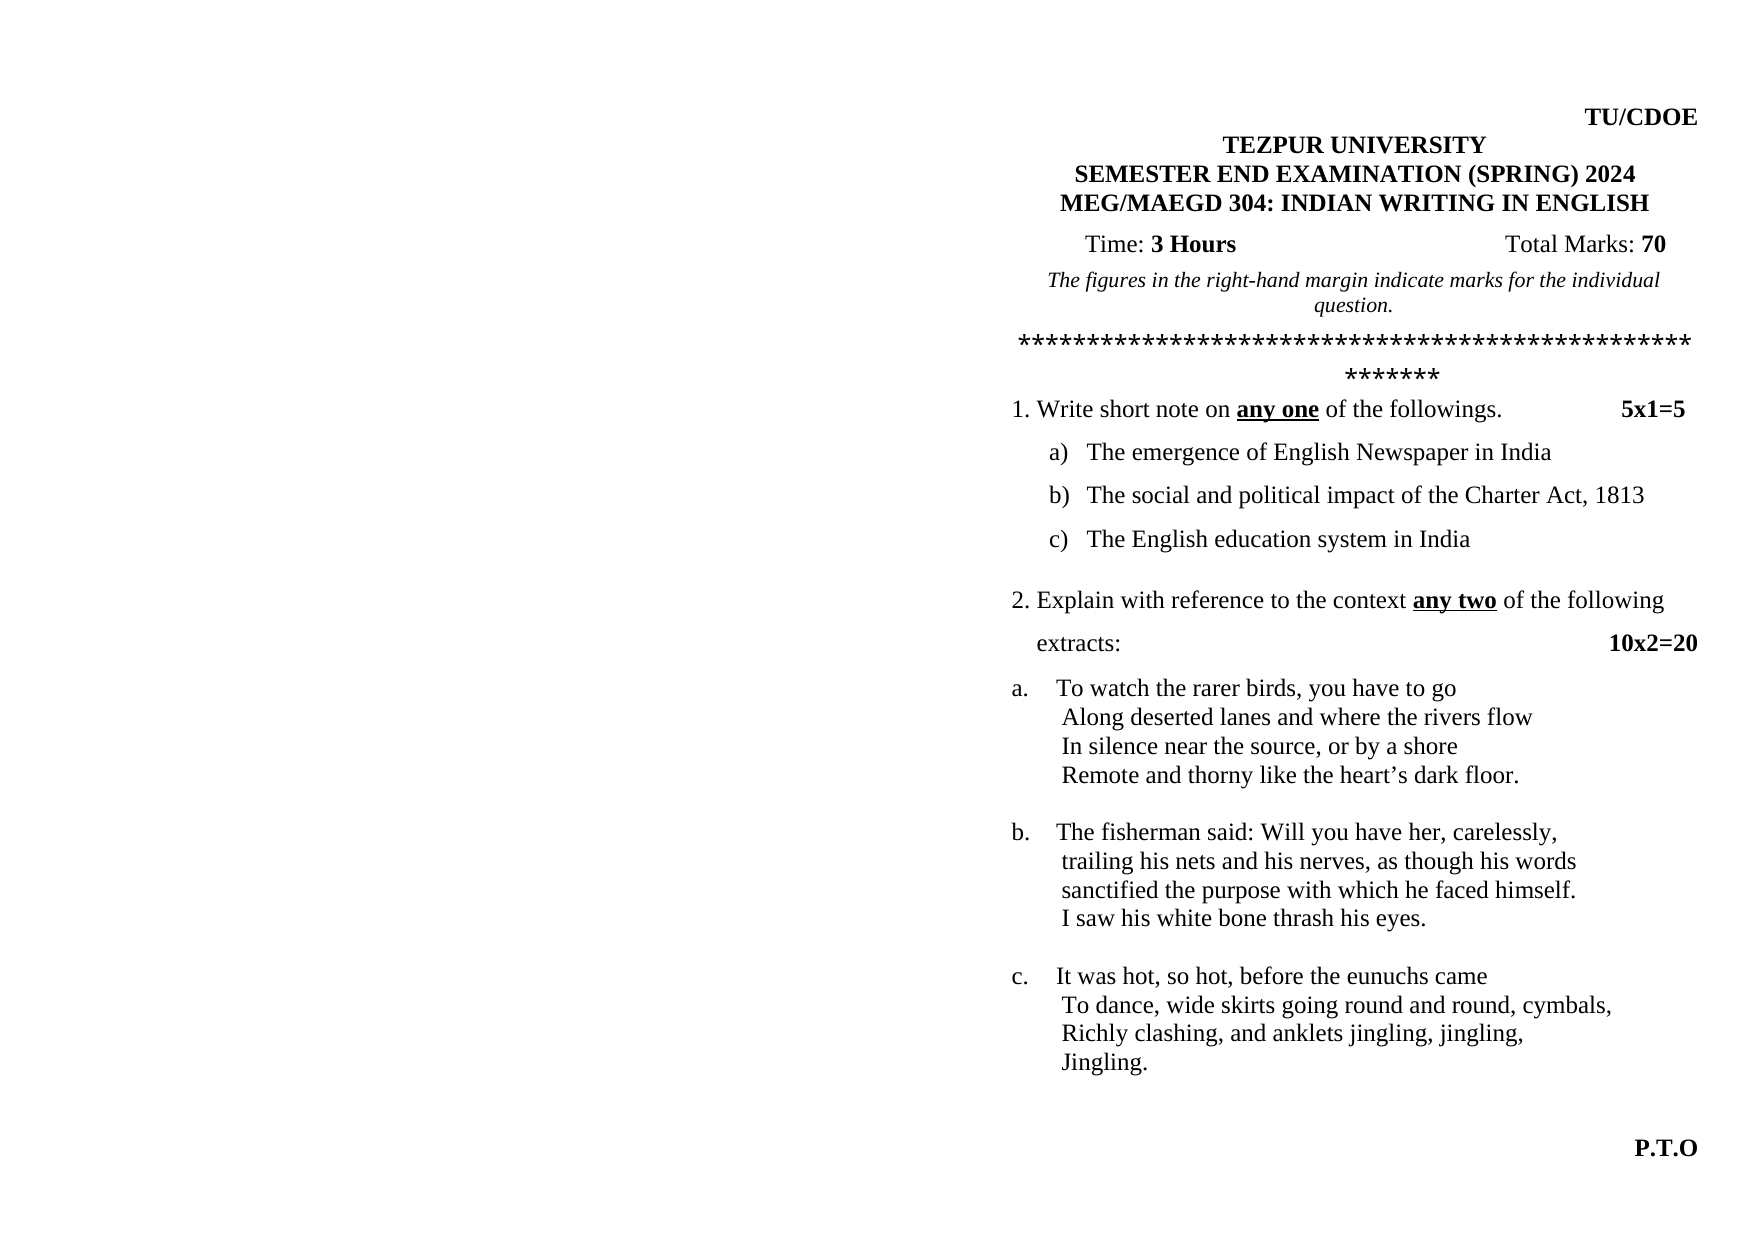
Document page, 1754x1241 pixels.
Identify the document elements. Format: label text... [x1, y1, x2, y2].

text Remote and thorny like the heart’s dark floor. [1011, 760, 1698, 788]
text The figures in the right-hand margin indicate marks for the individual question. [1011, 267, 1698, 318]
text Richly clashing, and anklets jingling, jingling, [1011, 1018, 1698, 1047]
text Along deserted lanes and where the rivers flow [1011, 702, 1698, 731]
text TEZPUR UNIVERSITY [1011, 131, 1698, 159]
list The English education system in India [1049, 524, 1698, 552]
text Jingling. [1011, 1047, 1698, 1076]
text SEMESTER END EXAMINATION (SPRING) 2024 [1011, 159, 1698, 188]
list The emergence of English Newspaper in India [1049, 437, 1698, 466]
list To watch the rarer birds, you have to go [1011, 673, 1698, 702]
text MEG/MAEGD 304: INDIAN WRITING IN ENGLISH [1011, 188, 1698, 217]
text sanctified the purpose with which he faced himself. [1011, 875, 1698, 903]
text P.T.O [1011, 1133, 1698, 1162]
text I saw his white bone thrash his eyes. [1011, 903, 1698, 932]
list The fisherman said: Will you have her, carelessly, [1011, 817, 1698, 846]
text TU/CDOE [1011, 102, 1698, 131]
text ******************************************************** [1011, 326, 1698, 394]
text 1. Write short note on any one of the followings. 5x1=5 [1011, 394, 1698, 423]
list The social and political impact of the Charter Act, 1813 [1049, 481, 1698, 509]
list It was hot, so hot, before the eunuchs came [1011, 961, 1698, 990]
text extracts: 10x2=20 [1011, 628, 1698, 657]
text In silence near the source, or by a shore [1011, 731, 1698, 760]
text To dance, wide skirts going round and round, cymbals, [1011, 990, 1698, 1018]
text Time: 3 Hours Total Marks: 70 [1041, 229, 1698, 258]
text trailing his nets and his nerves, as though his words [1011, 846, 1698, 875]
text 2. Explain with reference to the context any two of the following [1011, 585, 1698, 613]
